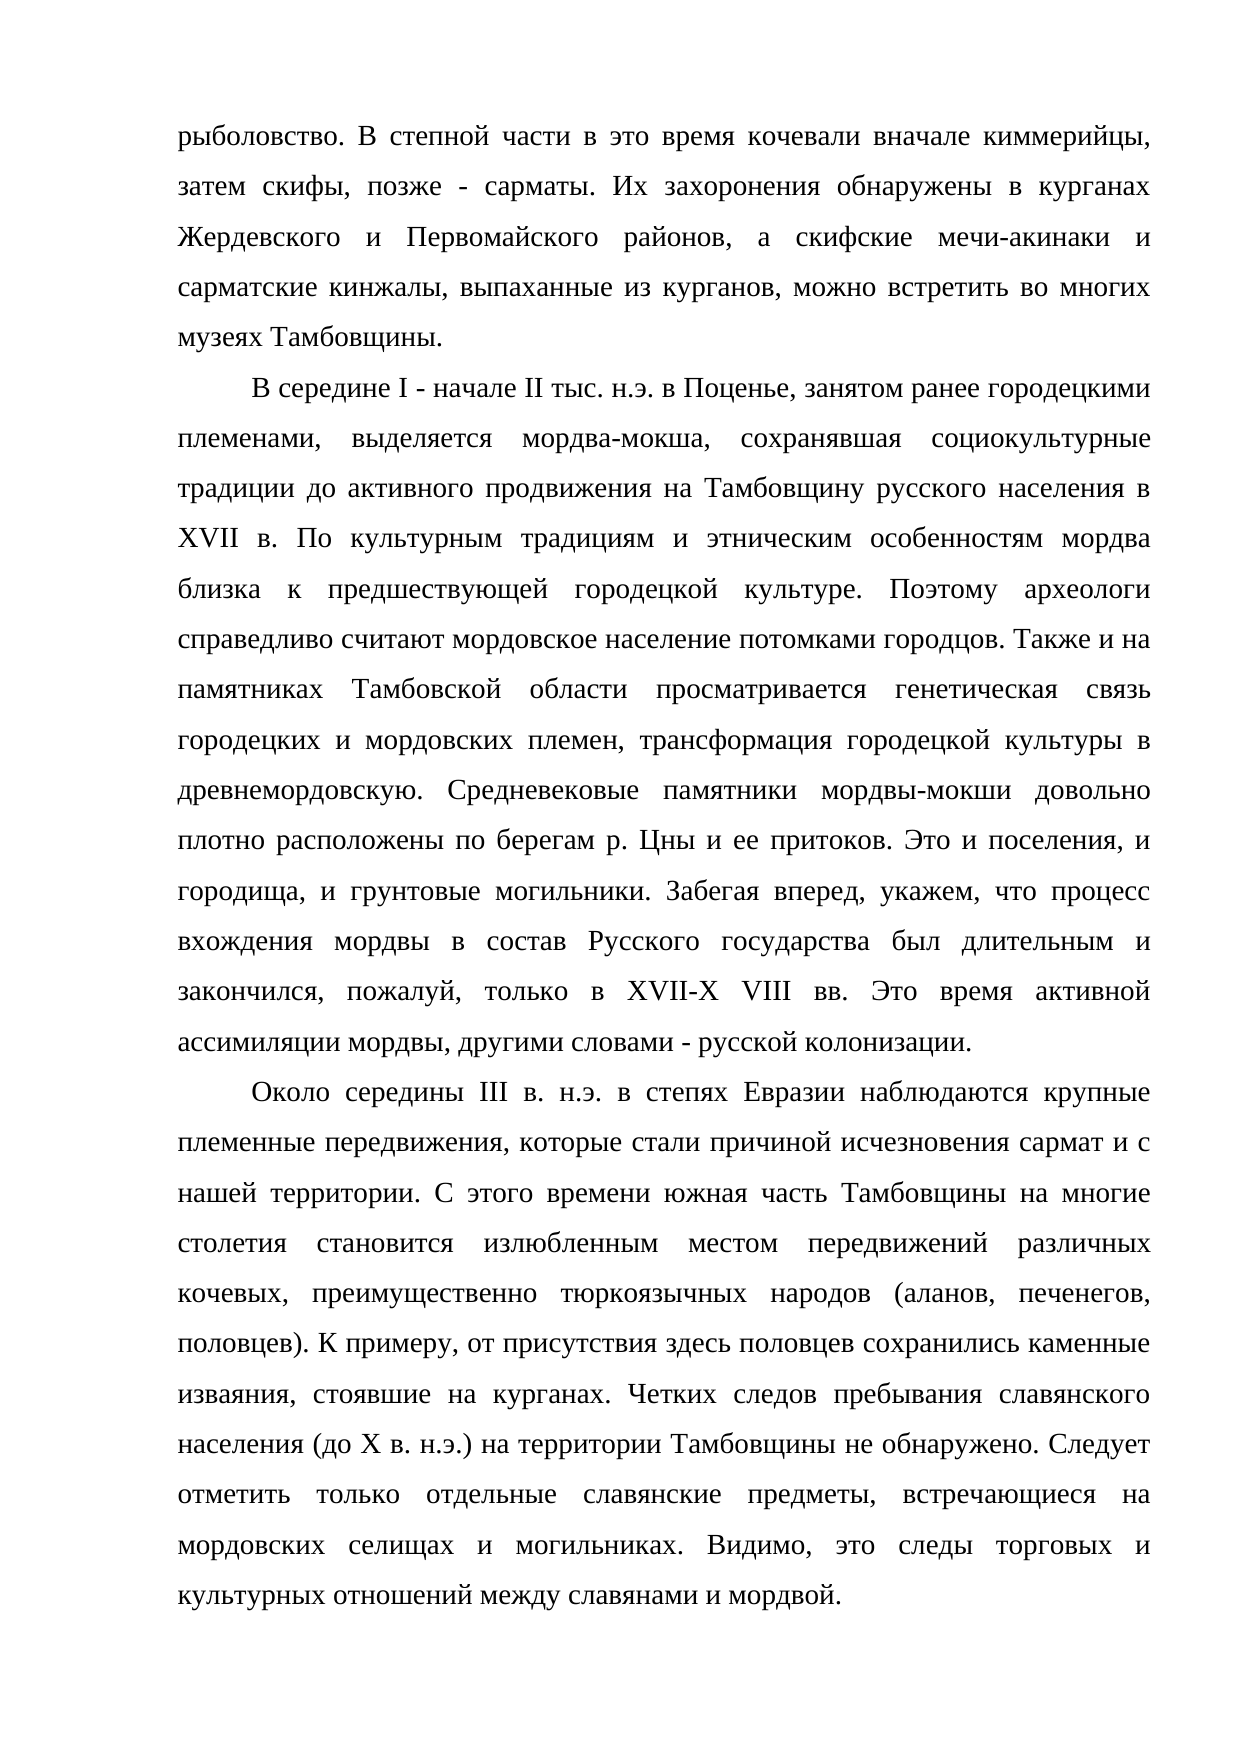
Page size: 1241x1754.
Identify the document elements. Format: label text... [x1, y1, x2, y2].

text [177, 118, 1152, 353]
text Около середины III в. н.э. в степях Евразии наблюдаются крупные племенные передвижения, которые стали причиной исчезновения сармат и с нашей территории. С этого времени южная часть Тамбовщины на многие столетия становится излюбленным местом передвижений различных кочевых, преимущественно тюркоязычных народов (аланов, печенегов, половцев). К примеру, от присутствия здесь половцев сохранились каменные изваяния, стоявшие на курганах. Четких следов пребывания славянского населения (до X в. н.э.) на территории Тамбовщины не обнаружено. Следует отметить только отдельные славянские предметы, встречающиеся на мордовских селищах и могильниках. Видимо, это следы торговых и культурных отношений между славянами и мордвой. [177, 1074, 1152, 1611]
text В середине I - начале II тыс. н.э. в Поценье, занятом ранее городецкими племенами, выделяется мордва-мокша, сохранявшая социокультурные традиции до активного продвижения на Тамбовщину русского населения в XVII в. По культурным традициям и этническим особенностям мордва близка к предшествующей городецкой культуре. Поэтому археологи справедливо считают мордовское население потомками городцов. Также и на памятниках Тамбовской области просматривается генетическая связь городецких и мордовских племен, трансформация городецкой культуры в древнемордовскую. Средневековые памятники мордвы-мокши довольно плотно расположены по берегам р. Цны и ее притоков. Это и поселения, и городища, и грунтовые могильники. Забегая вперед, укажем, что процесс вхождения мордвы в состав Русского государства был длительным и закончился, пожалуй, только в ХVII-Х VIII вв. Это время активной ассимиляции мордвы, другими словами - русской колонизации. [177, 370, 1152, 1057]
